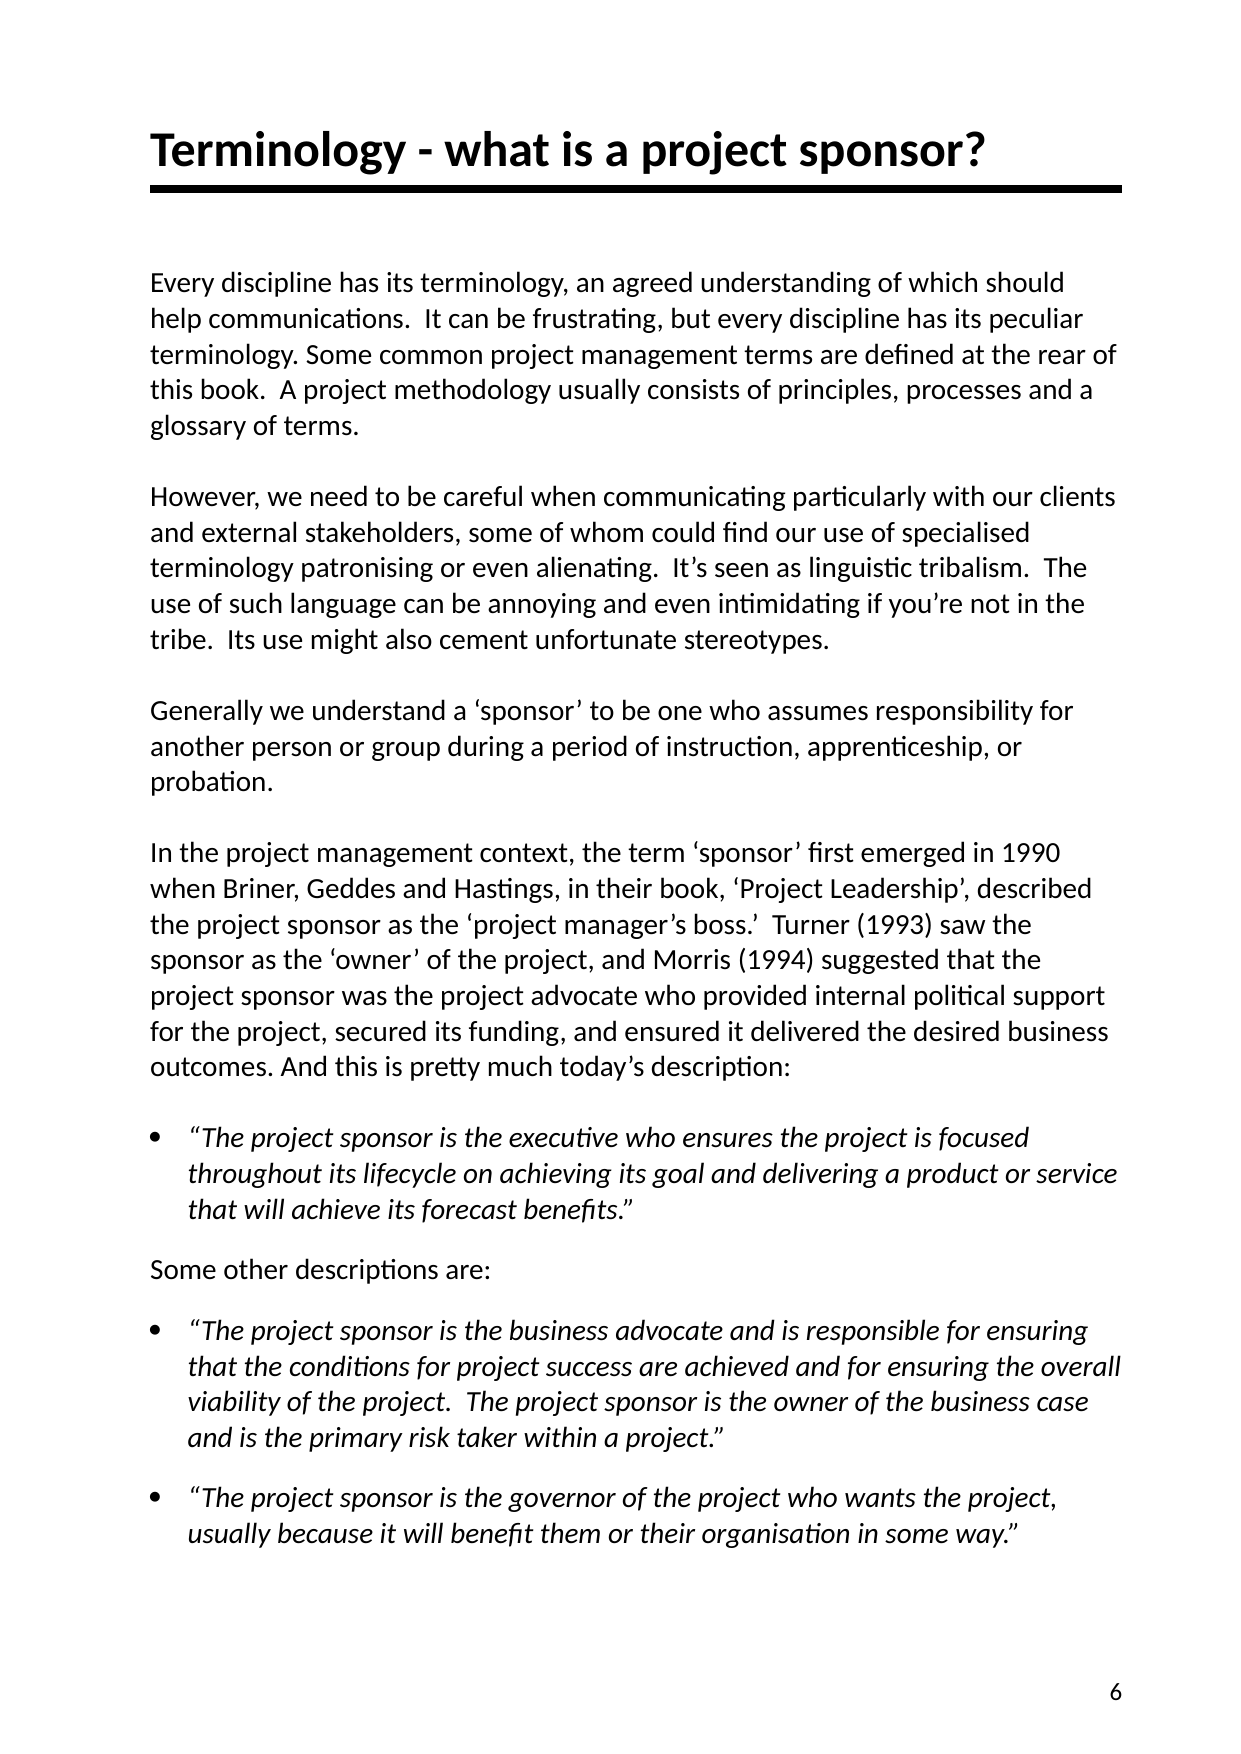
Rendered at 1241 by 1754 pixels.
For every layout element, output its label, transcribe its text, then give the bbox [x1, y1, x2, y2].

text Some other descriptions are: [150, 1251, 1122, 1287]
list “The project sponsor is the business advocate and is responsible for ensuring that the conditions for project success are achieved and for ensuring the overall viability of the project. The project sponsor is the owner of the business case and is the primary risk taker within a project.” [150, 1312, 1122, 1454]
list “The project sponsor is the executive who ensures the project is focused throughout its lifecycle on achieving its goal and delivering a product or service that will achieve its forecast benefits.” [150, 1119, 1122, 1226]
text Generally we understand a ‘sponsor’ to be one who assumes responsibility for another person or group during a period of instruction, apprenticeship, or probation. [150, 692, 1122, 799]
title Terminology - what is a project sponsor? [150, 118, 1122, 185]
text Every discipline has its terminology, an agreed understanding of which should help communications. It can be frustrating, but every discipline has its peculiar terminology. Some common project management terms are defined at the rear of this book. A project methodology usually consists of principles, processes and a glossary of terms. [150, 264, 1122, 443]
text However, we need to be careful when communicating particularly with our clients and external stakeholders, some of whom could find our use of specialised terminology patronising or even alienating. It’s seen as linguistic tribalism. The use of such language can be annoying and even intimidating if you’re not in the tribe. Its use might also cement unfortunate stereotypes. [150, 478, 1122, 656]
list “The project sponsor is the governor of the project who wants the project, usually because it will benefit them or their organisation in some way.” [150, 1479, 1122, 1551]
text In the project management context, the term ‘sponsor’ first emerged in 1990 when Briner, Geddes and Hastings, in their book, ‘Project Leadership’, described the project sponsor as the ‘project manager’s boss.’ Turner (1993) saw the sponsor as the ‘owner’ of the project, and Morris (1994) suggested that the project sponsor was the project advocate who provided internal political support for the project, secured its funding, and ensured it delivered the desired business outcomes. And this is pretty much today’s description: [150, 834, 1122, 1084]
